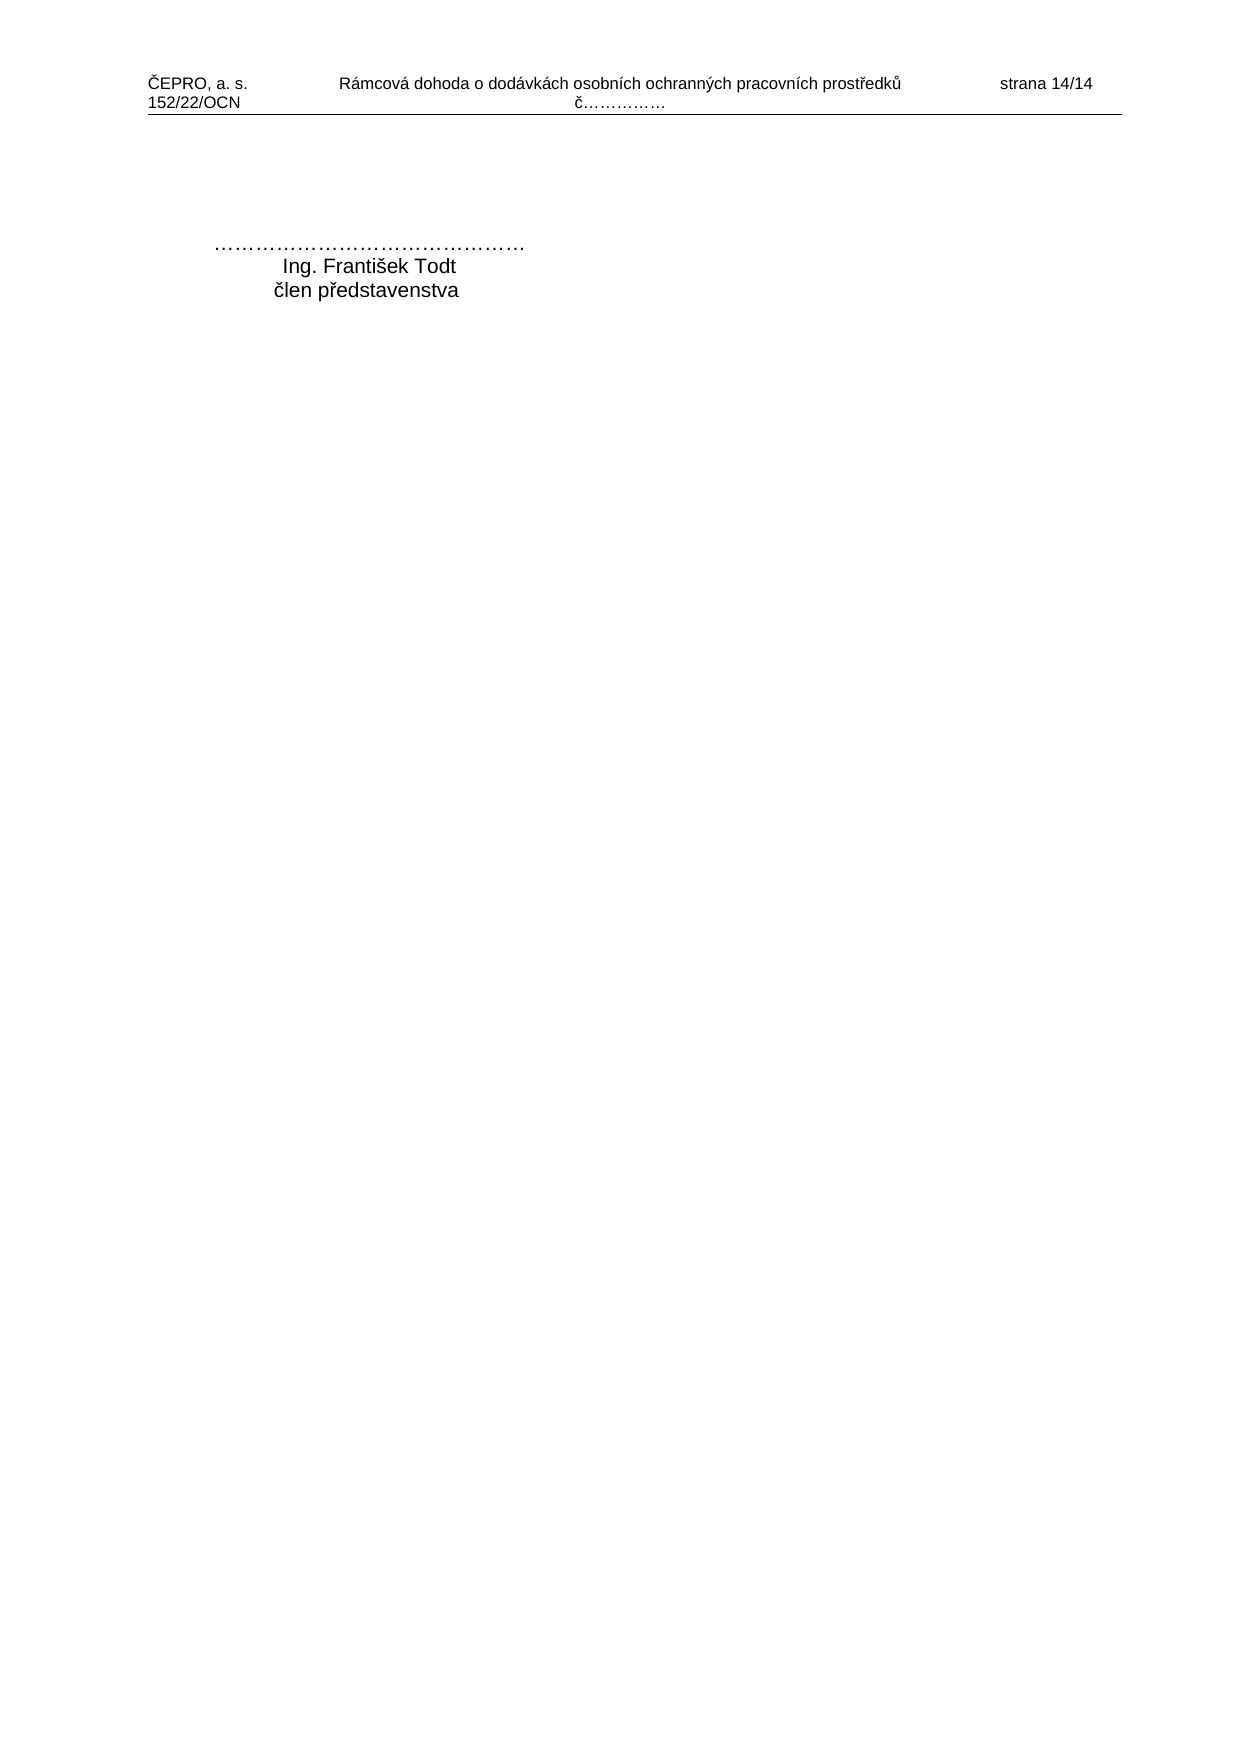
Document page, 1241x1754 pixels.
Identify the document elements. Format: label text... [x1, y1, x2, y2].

text ……………………………………… [148, 230, 1122, 254]
text člen představenstva [148, 278, 1122, 302]
text Ing. František Todt [148, 254, 1122, 278]
